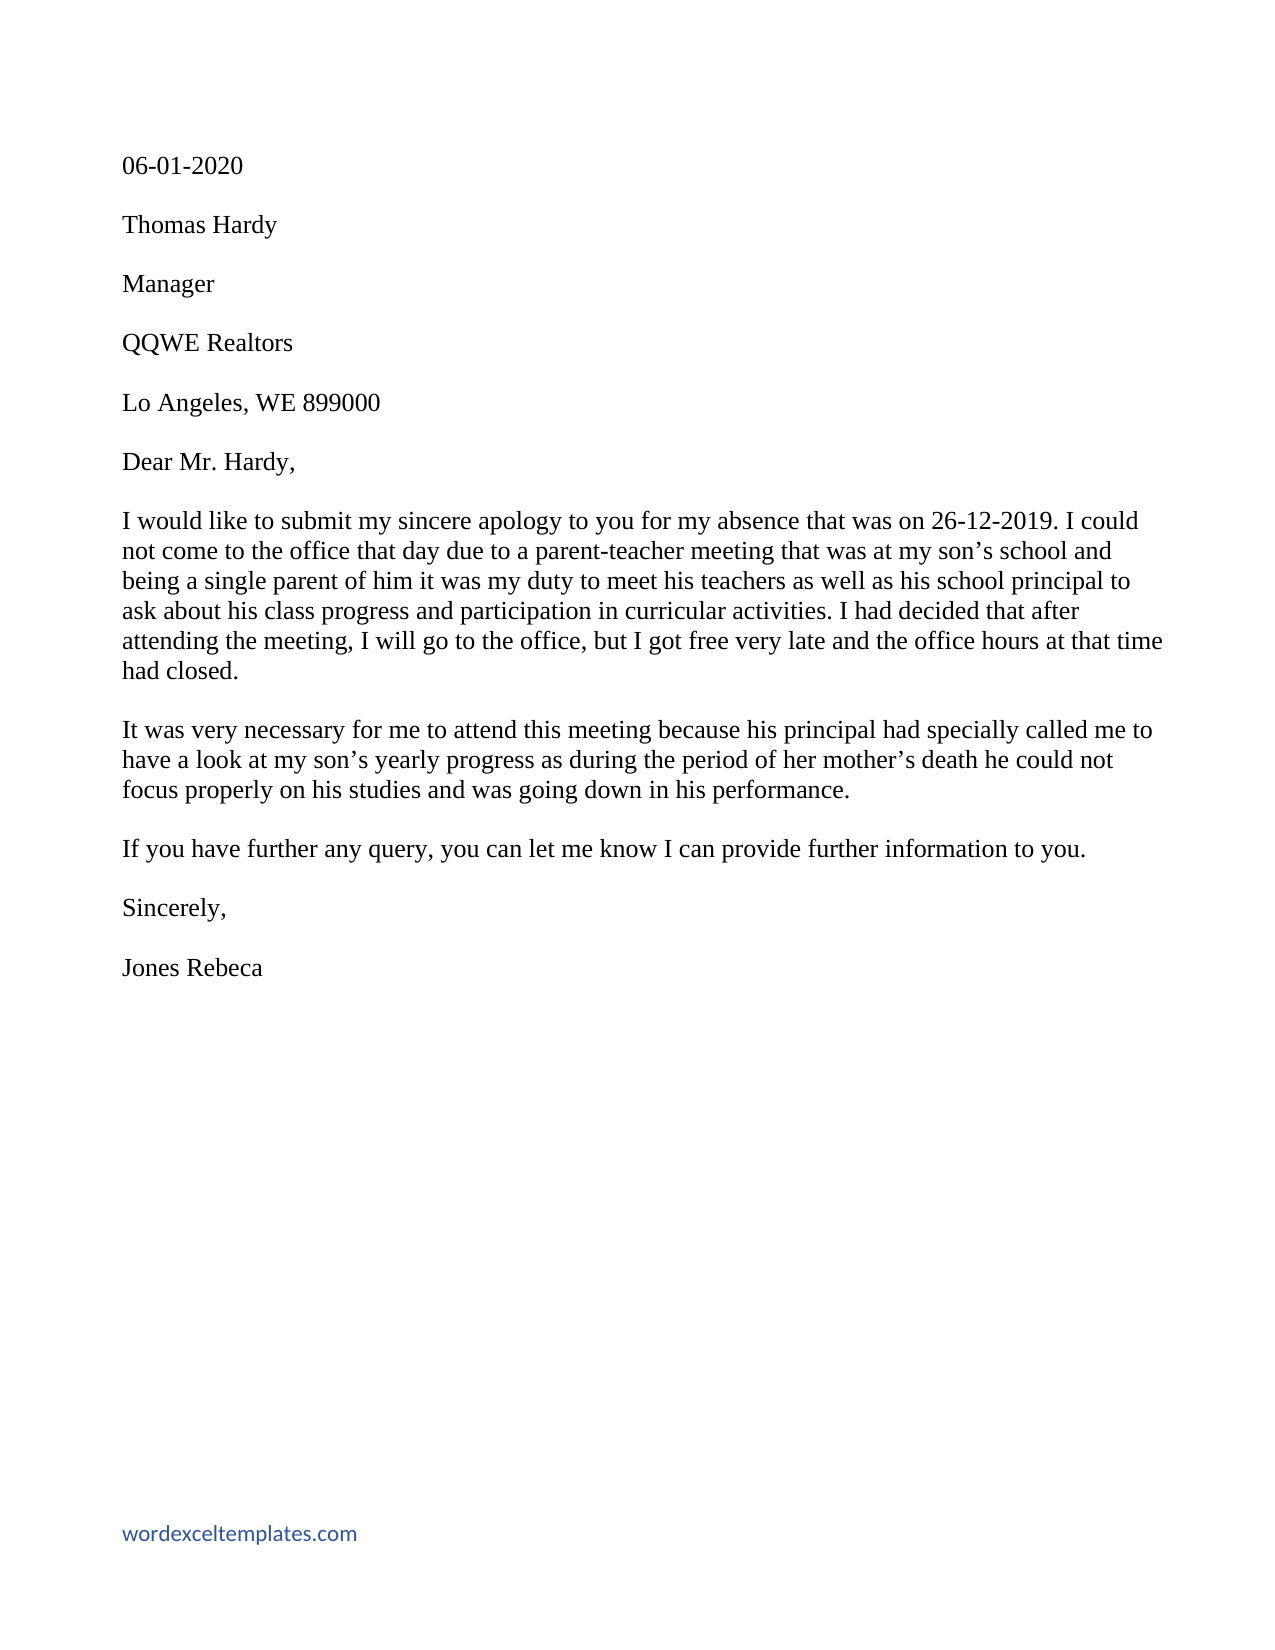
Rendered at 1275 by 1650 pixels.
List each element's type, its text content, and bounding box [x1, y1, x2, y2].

text Jones Rebeca [122, 952, 1172, 982]
text Lo Angeles, WE 899000 [122, 387, 1172, 417]
text Thomas Hardy [122, 209, 1172, 239]
text I would like to submit my sincere apology to you for my absence that was on 26-12-2019. I could not come to the office that day due to a parent-teacher meeting that was at my son’s school and being a single parent of him it was my duty to meet his teachers as well as his school principal to ask about his class progress and participation in curricular activities. I had decided that after attending the meeting, I will go to the office, but I got free very late and the office hours at that time had closed. [122, 505, 1172, 685]
text If you have further any query, you can let me know I can provide further information to you. [122, 833, 1172, 863]
text QQWE Realtors [122, 327, 1172, 357]
text It was very necessary for me to attend this meeting because his principal had specially called me to have a look at my son’s yearly progress as during the period of her mother’s death he could not focus properly on his studies and was going down in his performance. [122, 714, 1172, 804]
text Dear Mr. Hardy, [122, 446, 1172, 476]
text Manager [122, 268, 1172, 298]
text 06-01-2020 [122, 150, 1172, 180]
text Sincerely, [122, 892, 1172, 922]
